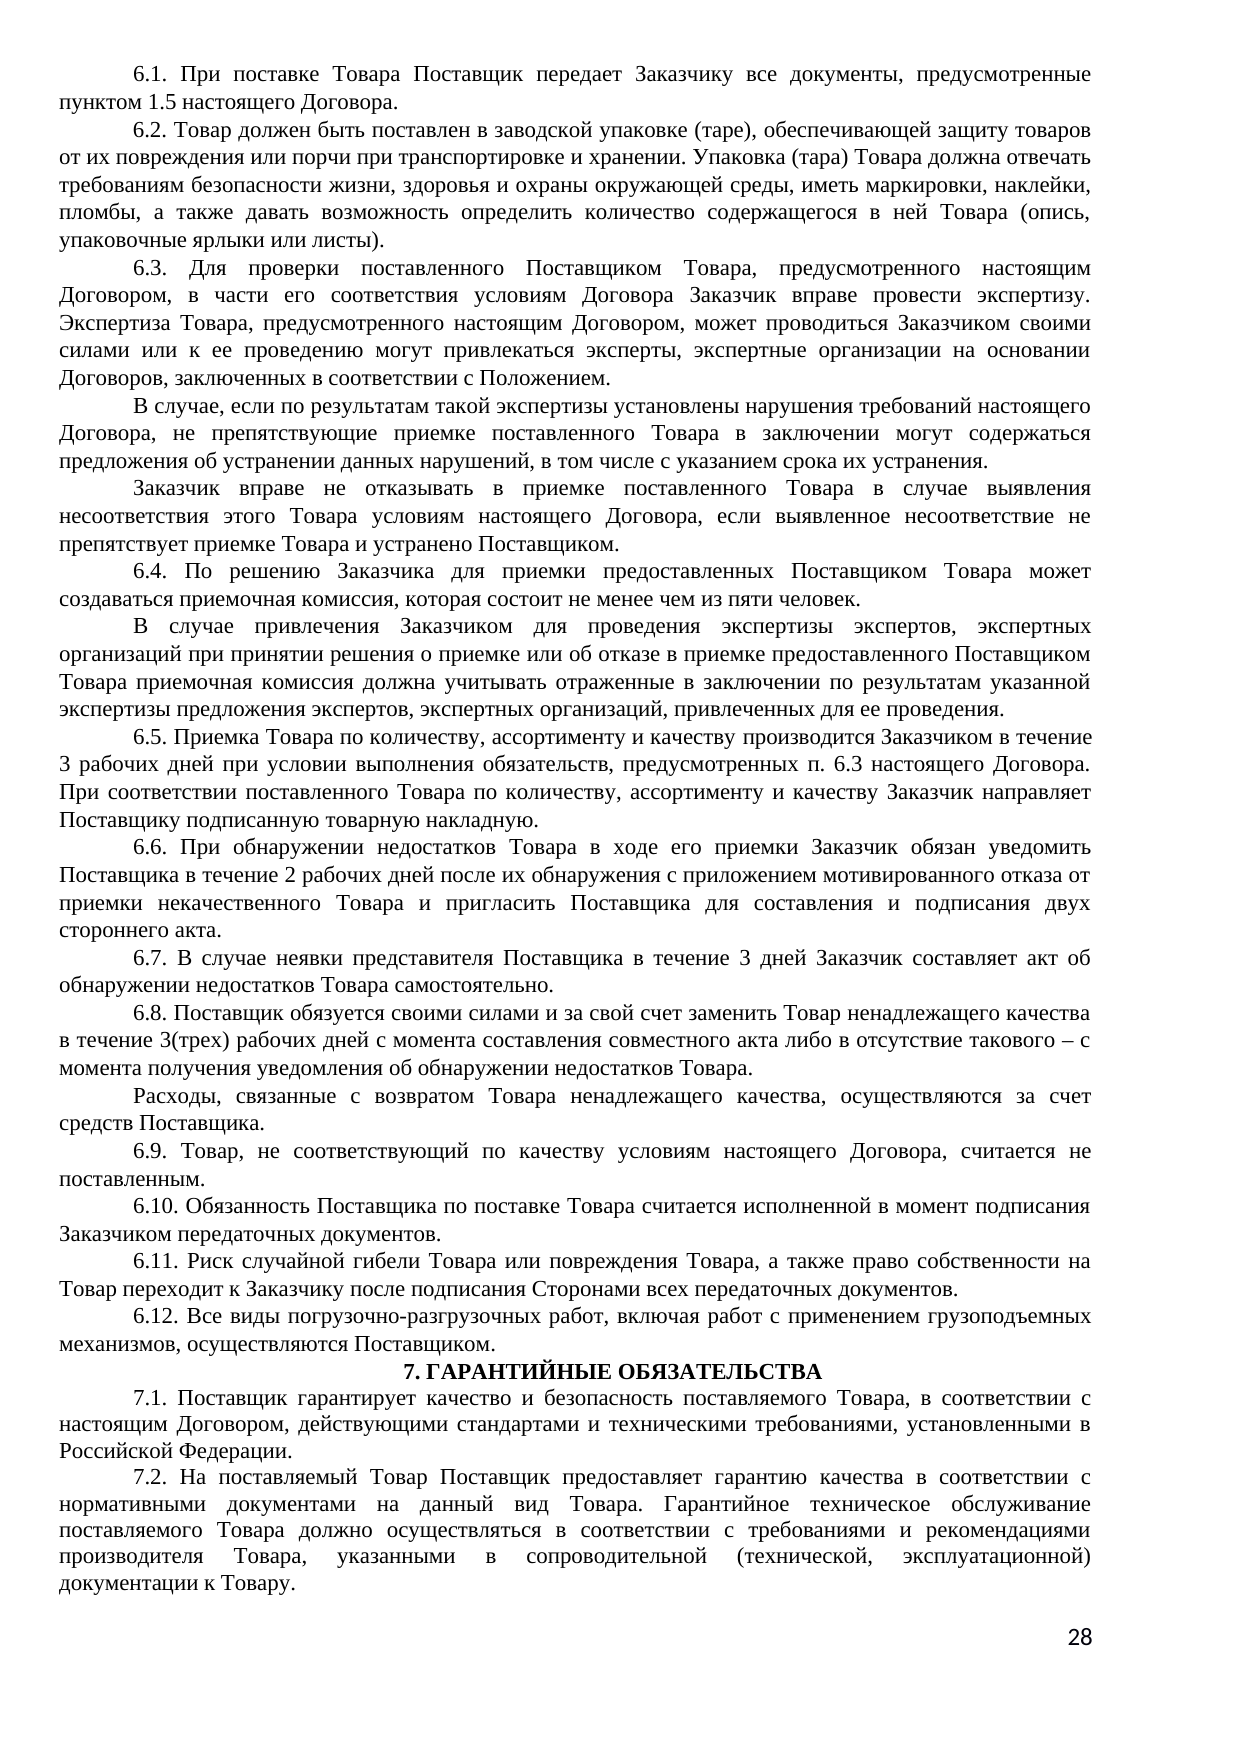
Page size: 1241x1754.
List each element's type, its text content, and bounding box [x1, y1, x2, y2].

text В случае привлечения Заказчиком для проведения экспертизы экспертов, экспертных организаций при принятии решения о приемке или об отказе в приемке предоставленного Поставщиком Товара приемочная комиссия должна учитывать отраженные в заключении по результатам указанной экспертизы предложения экспертов, экспертных организаций, привлеченных для ее проведения. [59, 611, 1092, 722]
text 6.1. При поставке Товара Поставщик передает Заказчику все документы, предусмотренные пунктом 1.5 настоящего Договора. [59, 59, 1092, 114]
text 6.8. Поставщик обязуется своими силами и за свой счет заменить Товар ненадлежащего качества в течение 3(трех) рабочих дней с момента составления совместного акта либо в отсутствие такового – с момента получения уведомления об обнаружении недостатков Товара. [59, 998, 1092, 1081]
text 6.2. Товар должен быть поставлен в заводской упаковке (таре), обеспечивающей защиту товаров от их повреждения или порчи при транспортировке и хранении. Упаковка (тара) Товара должна отвечать требованиям безопасности жизни, здоровья и охраны окружающей среды, иметь маркировки, наклейки, пломбы, а также давать возможность определить количество содержащегося в ней Товара (опись, упаковочные ярлыки или листы). [59, 114, 1092, 252]
text В случае, если по результатам такой экспертизы установлены нарушения требований настоящего Договора, не препятствующие приемке поставленного Товара в заключении могут содержаться предложения об устранении данных нарушений, в том числе с указанием срока их устранения. [59, 390, 1092, 473]
text 7.1. Поставщик гарантирует качество и безопасность поставляемого Товара, в соответствии с настоящим Договором, действующими стандартами и техническими требованиями, установленными в Российской Федерации. [59, 1384, 1092, 1463]
text 6.11. Риск случайной гибели Товара или повреждения Товара, а также право собственности на Товар переходит к Заказчику после подписания Сторонами всех передаточных документов. [59, 1246, 1092, 1301]
text 6.4. По решению Заказчика для приемки предоставленных Поставщиком Товара может создаваться приемочная комиссия, которая состоит не менее чем из пяти человек. [59, 556, 1092, 611]
text 6.12. Все виды погрузочно-разгрузочных работ, включая работ с применением грузоподъемных механизмов, осуществляются Поставщиком. [59, 1301, 1092, 1357]
text 7. ГАРАНТИЙНЫЕ ОБЯЗАТЕЛЬСТВА [59, 1357, 1092, 1384]
text 6.10. Обязанность Поставщика по поставке Товара считается исполненной в момент подписания Заказчиком передаточных документов. [59, 1191, 1092, 1246]
text Расходы, связанные с возвратом Товара ненадлежащего качества, осуществляются за счет средств Поставщика. [59, 1081, 1092, 1136]
text 6.9. Товар, не соответствующий по качеству условиям настоящего Договора, считается не поставленным. [59, 1136, 1092, 1191]
text 6.5. Приемка Товара по количеству, ассортименту и качеству производится Заказчиком в течение 3 рабочих дней при условии выполнения обязательств, предусмотренных п. 6.3 настоящего Договора. При соответствии поставленного Товара по количеству, ассортименту и качеству Заказчик направляет Поставщику подписанную товарную накладную. [59, 722, 1092, 832]
text Заказчик вправе не отказывать в приемке поставленного Товара в случае выявления несоответствия этого Товара условиям настоящего Договора, если выявленное несоответствие не препятствует приемке Товара и устранено Поставщиком. [59, 473, 1092, 556]
text 6.7. В случае неявки представителя Поставщика в течение 3 дней Заказчик составляет акт об обнаружении недостатков Товара самостоятельно. [59, 942, 1092, 998]
text 6.6. При обнаружении недостатков Товара в ходе его приемки Заказчик обязан уведомить Поставщика в течение 2 рабочих дней после их обнаружения с приложением мотивированного отказа от приемки некачественного Товара и пригласить Поставщика для составления и подписания двух стороннего акта. [59, 832, 1092, 942]
text 6.3. Для проверки поставленного Поставщиком Товара, предусмотренного настоящим Договором, в части его соответствия условиям Договора Заказчик вправе провести экспертизу. Экспертиза Товара, предусмотренного настоящим Договором, может проводиться Заказчиком своими силами или к ее проведению могут привлекаться эксперты, экспертные организации на основании Договоров, заключенных в соответствии с Положением. [59, 252, 1092, 390]
text 7.2. На поставляемый Товар Поставщик предоставляет гарантию качества в соответствии с нормативными документами на данный вид Товара. Гарантийное техническое обслуживание поставляемого Товара должно осуществляться в соответствии с требованиями и рекомендациями производителя Товара, указанными в сопроводительной (технической, эксплуатационной) документации к Товару. [59, 1463, 1092, 1595]
